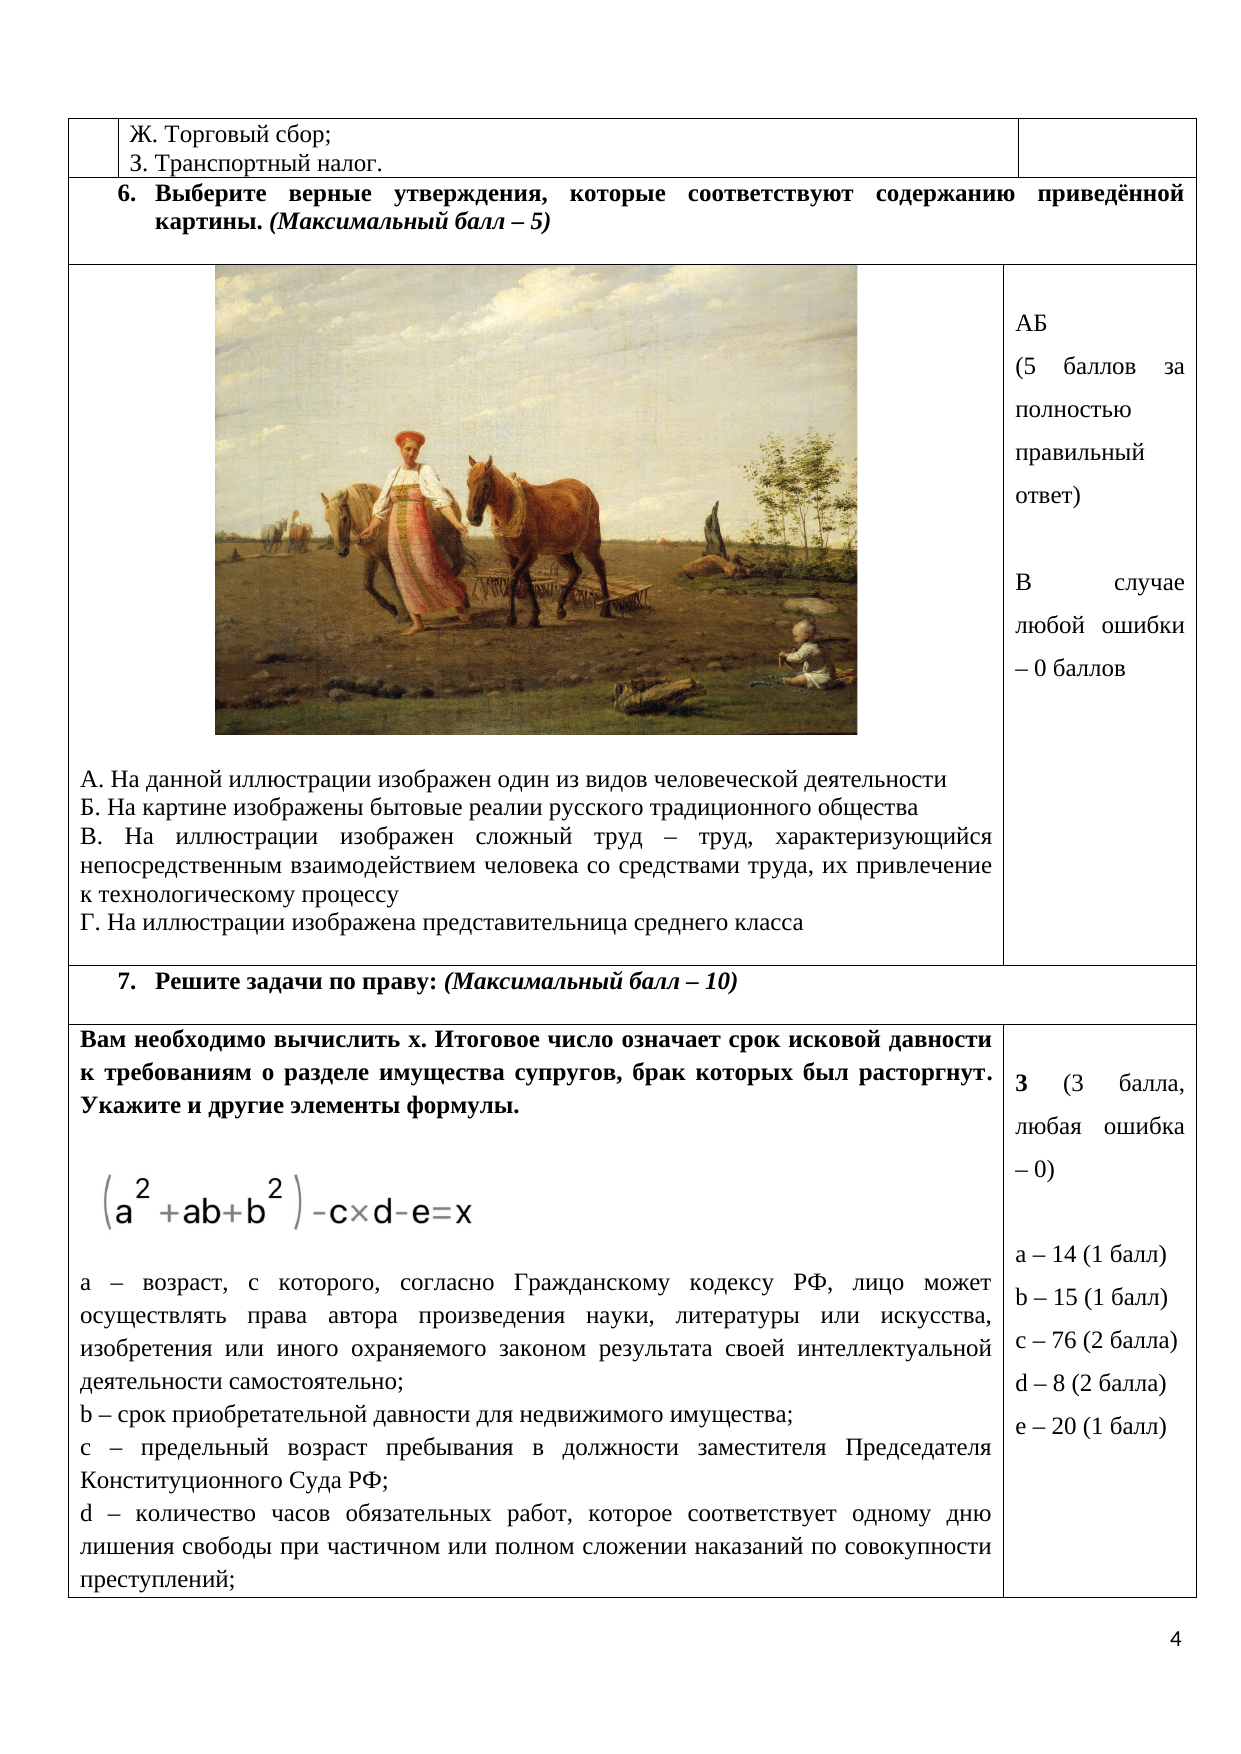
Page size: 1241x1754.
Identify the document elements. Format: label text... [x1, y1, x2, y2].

picture [215, 265, 858, 735]
table_cell 4 [69, 119, 118, 177]
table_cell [69, 1025, 1003, 1597]
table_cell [119, 119, 1018, 177]
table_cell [1004, 1025, 1196, 1597]
table_cell Выберите верные утверждения, которые соответствуют содержанию приведённой картины. (Максимальный балл – 5) [69, 178, 1196, 264]
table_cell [1019, 119, 1196, 177]
table_cell А. На данной иллюстрации изображен один из видов человеческой деятельности Б. На картине изображены бытовые реалии русского традиционного общества В. На иллюстрации изображен сложный труд – труд, характеризующийся непосредственным взаимодействием человека со средствами труда, их привлечение к технологическому процессу Г. На иллюстрации изображена представительница среднего класса [69, 265, 1003, 965]
picture [79, 1123, 541, 1263]
table_cell АБ (5 баллов за полностью правильный ответ) В случае любой ошибки – 0 баллов [1004, 265, 1196, 965]
table_cell Решите задачи по праву: (Максимальный балл – 10) [69, 966, 1196, 1023]
